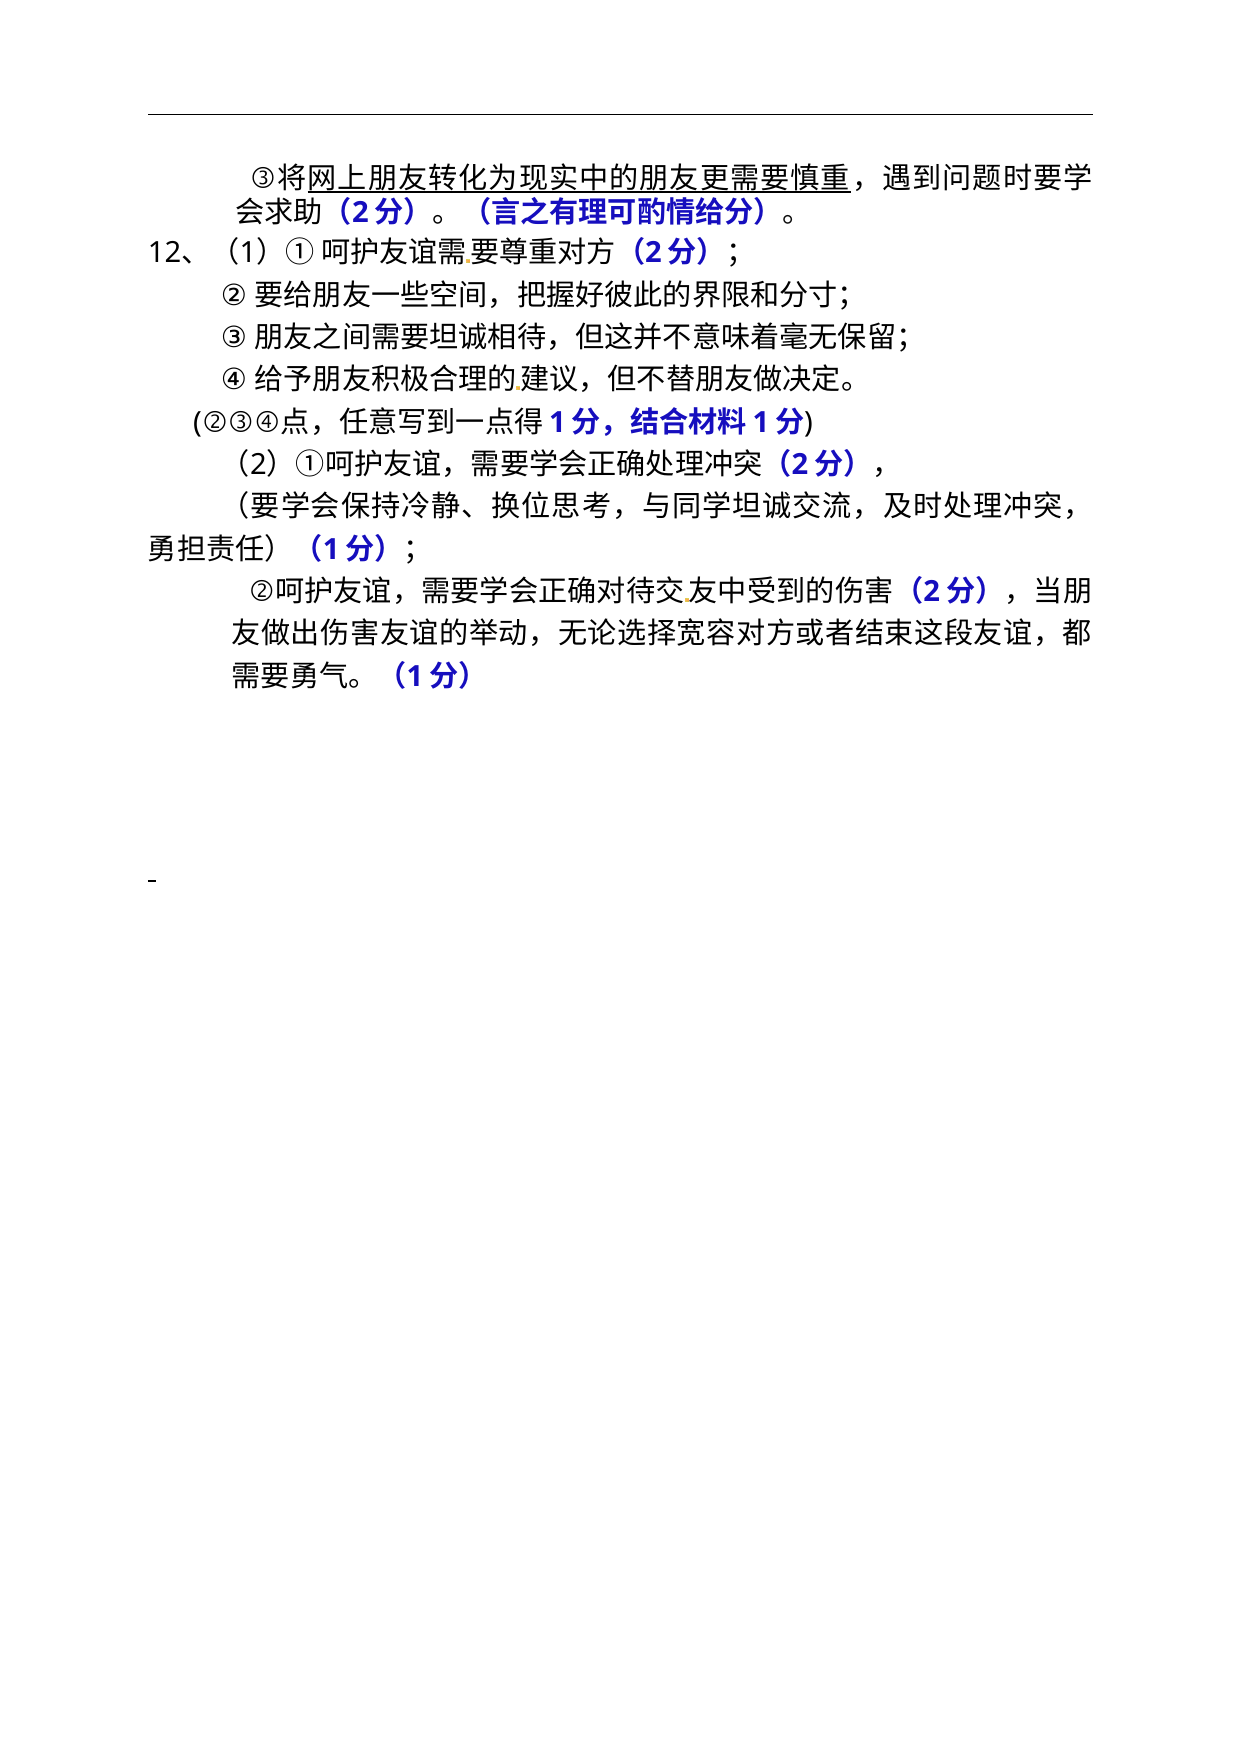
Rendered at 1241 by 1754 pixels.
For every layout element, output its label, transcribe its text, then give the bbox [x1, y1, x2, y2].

text ③ 朋友之间需要坦诚相待，但这并不意味着毫无保留； [148, 313, 1093, 356]
text （要学会保持冷静、换位思考，与同学坦诚交流，及时处理冲突，勇担责任）（1分）； [148, 483, 1093, 568]
text （2）①呵护友谊，需要学会正确处理冲突（2分）， [148, 441, 1093, 483]
text ④ 给予朋友积极合理的建议，但不替朋友做决定。 [148, 356, 1093, 398]
text 将网上朋友转化为现实中的朋友更需要慎重，遇到问题时要学会求助（2分）。（言之有理可酌情给分）。 [235, 162, 1093, 229]
text (点，任意写到一点得1分，结合材料1分) [148, 398, 1093, 441]
text 呵护友谊，需要学会正确对待交友中受到的伤害（2分），当朋友做出伤害友谊的举动，无论选择宽容对方或者结束这段友谊，都需要勇气。（1分） [202, 568, 1093, 695]
text 12、（1）① 呵护友谊需要尊重对方（2分）； [148, 229, 1093, 271]
text ② 要给朋友一些空间，把握好彼此的界限和分寸； [148, 271, 1093, 313]
